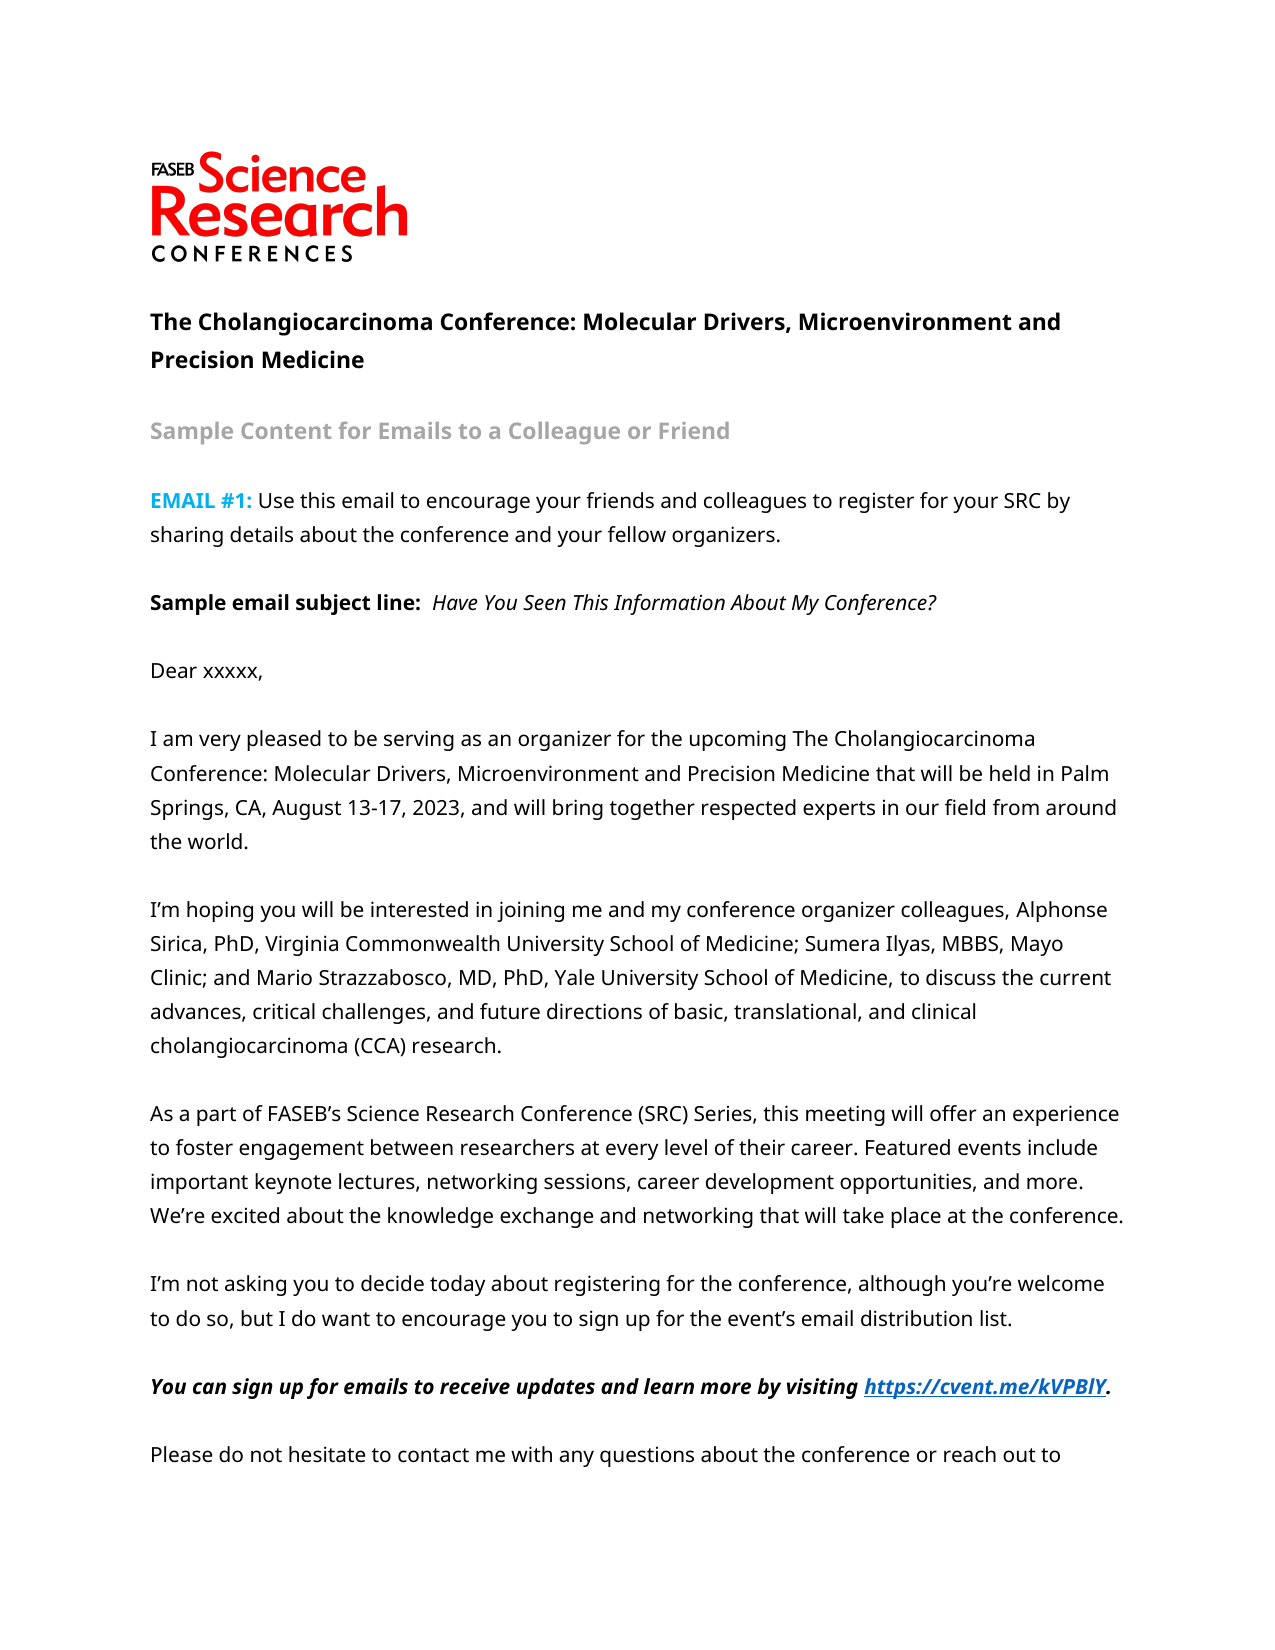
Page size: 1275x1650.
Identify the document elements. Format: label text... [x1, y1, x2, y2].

text The Cholangiocarcinoma Conference: Molecular Drivers, Microenvironment and Precision Medicine [150, 306, 1125, 375]
text Dear xxxxx, [150, 622, 1125, 685]
text As a part of FASEB’s Science Research Conference (SRC) Series, this meeting will offer an experience to foster engagement between researchers at every level of their career. Featured events include important keynote lectures, networking sessions, career development opportunities, and more. We’re excited about the knowledge exchange and networking that will take place at the conference. [150, 1099, 1125, 1230]
text I’m not asking you to decide today about registering for the conference, although you’re welcome to do so, but I do want to encourage you to sign up for the event’s email distribution list. [150, 1269, 1125, 1332]
text EMAIL #1: Use this email to encourage your friends and colleagues to register for your SRC by sharing details about the conference and your fellow organizers. [150, 486, 1125, 549]
text Sample Content for Emails to a Colleague or Friend [150, 415, 1125, 481]
text I’m hoping you will be interested in joining me and my conference organizer colleagues, Alphonse Sirica, PhD, Virginia Commonwealth University School of Medicine; Sumera Ilyas, MBBS, Mayo Clinic; and Mario Strazzabosco, MD, PhD, Yale University School of Medicine, to discuss the current advances, critical challenges, and future directions of basic, translational, and clinical cholangiocarcinoma (CCA) research. [150, 895, 1125, 1059]
text You can sign up for emails to receive updates and learn more by visiting https://cvent.me/kVPBlY. [150, 1372, 1125, 1400]
text Sample email subject line: Have You Seen This Information About My Conference? [150, 588, 1125, 617]
picture [150, 150, 408, 264]
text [150, 1440, 1125, 1468]
text I am very pleased to be serving as an organizer for the upcoming The Cholangiocarcinoma Conference: Molecular Drivers, Microenvironment and Precision Medicine that will be held in Palm Springs, CA, August 13-17, 2023, and will bring together respected experts in our field from around the world. [150, 724, 1125, 855]
